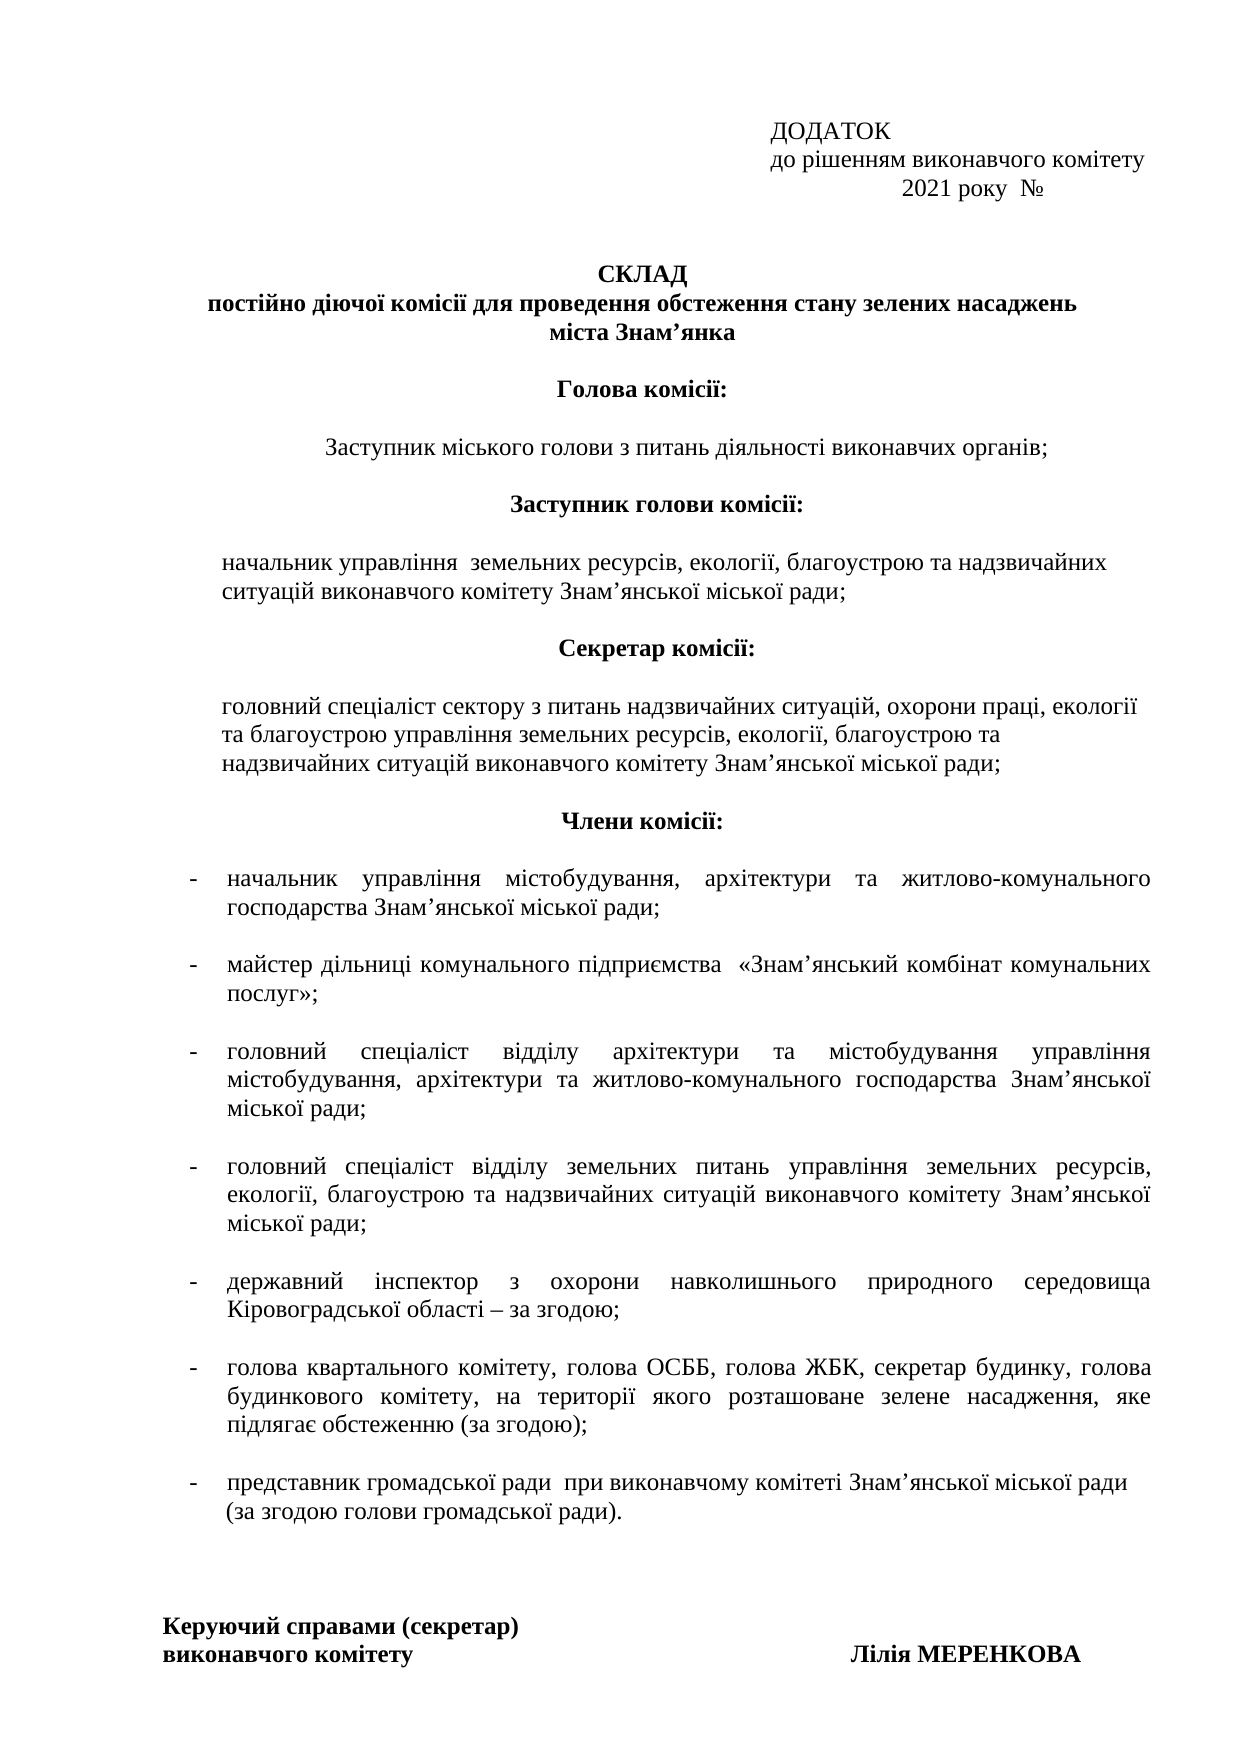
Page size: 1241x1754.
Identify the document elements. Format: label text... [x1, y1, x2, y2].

text СКЛАД [133, 259, 1152, 288]
list голова квартального комітету, голова ОСББ, голова ЖБК, секретар будинку, голова будинкового комітету, на території якого розташоване зелене насадження, яке підлягає обстеженню (за згодою); [189, 1352, 1152, 1438]
list Керуючий справами (секретар) [162, 1611, 1152, 1639]
text до рішенням виконавчого комітету [770, 144, 1152, 173]
text Члени комісії: [133, 806, 1152, 834]
list начальник управління містобудування, архітектури та житлово-комунального господарства Знам’янської міської ради; [189, 863, 1152, 921]
text постійно діючої комісії для проведення обстеження стану зелених насаджень [133, 288, 1152, 317]
text (за згодою голови громадської ради). [189, 1496, 1152, 1524]
list державний інспектор з охорони навколишнього природного середовища Кіровоградської області – за згодою; [189, 1266, 1152, 1323]
list представник громадської ради при виконавчому комітеті Знам’янської міської ради [189, 1467, 1152, 1496]
text міста Знам’янка [133, 317, 1152, 346]
text Заступник міського голови з питань діяльності виконавчих органів; [222, 432, 1152, 461]
list виконавчого комітету Лілія МЕРЕНКОВА [162, 1639, 1152, 1668]
list головний спеціаліст відділу архітектури та містобудування управління містобудування, архітектури та житлово-комунального господарства Знам’янської міської ради; [189, 1036, 1152, 1122]
text Голова комісії: [133, 374, 1152, 403]
list майстер дільниці комунального підприємства «Знам’янський комбінат комунальних послуг»; [189, 949, 1152, 1007]
list головний спеціаліст відділу земельних питань управління земельних ресурсів, екології, благоустрою та надзвичайних ситуацій виконавчого комітету Знам’янської міської ради; [189, 1151, 1152, 1237]
text начальник управління земельних ресурсів, екології, благоустрою та надзвичайних ситуацій виконавчого комітету Знам’янської міської ради; [222, 547, 1152, 604]
text ДОДАТОК [770, 116, 1152, 144]
text Заступник голови комісії: [162, 489, 1152, 518]
text Секретар комісії: [162, 633, 1152, 662]
text 2021 року № [770, 173, 1152, 202]
text головний спеціаліст сектору з питань надзвичайних ситуацій, охорони праці, екології та благоустрою управління земельних ресурсів, екології, благоустрою та надзвичайних ситуацій виконавчого комітету Знам’янської міської ради; [222, 691, 1152, 777]
